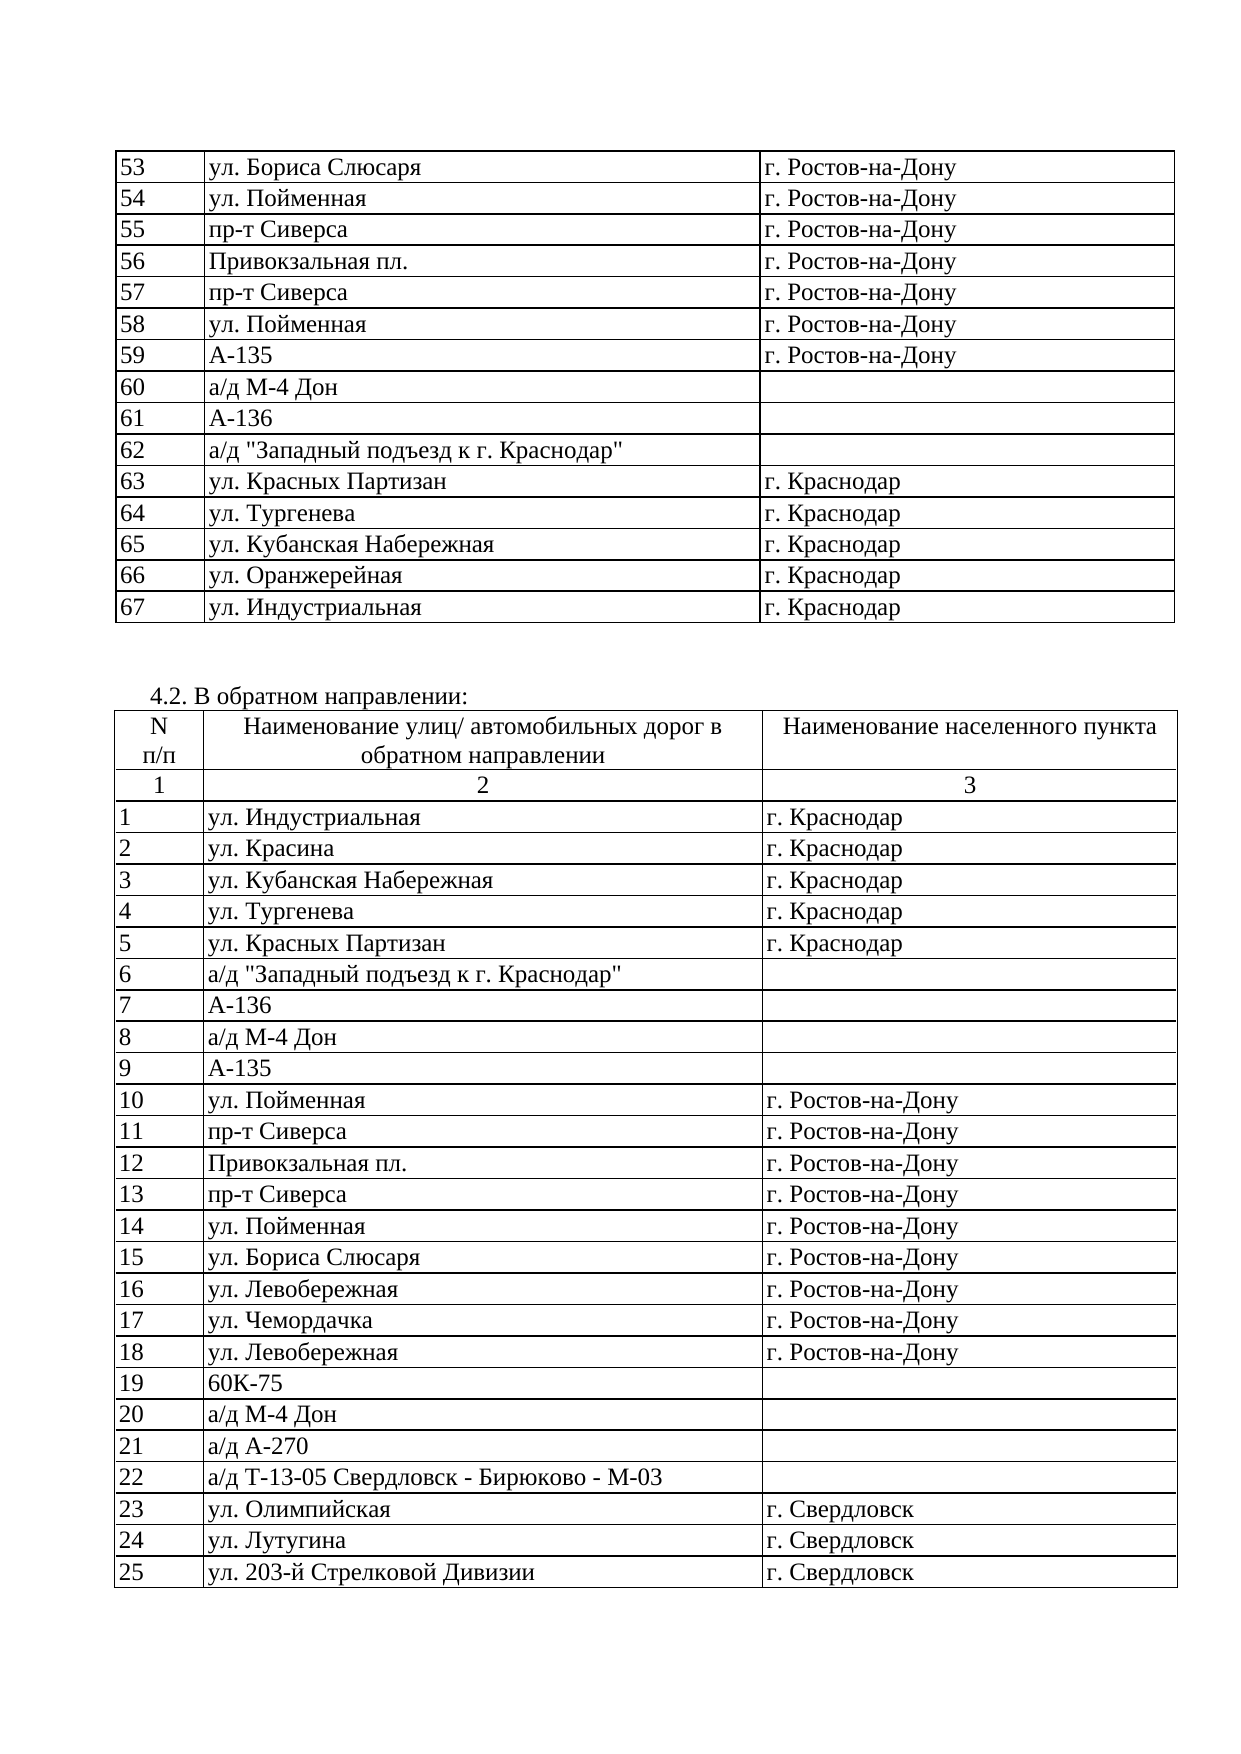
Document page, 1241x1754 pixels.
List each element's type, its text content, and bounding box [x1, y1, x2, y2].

table_cell 7 [115, 990, 203, 1020]
table_cell 6 [115, 959, 203, 989]
table_cell г. Ростов-на-Дону [761, 152, 1174, 181]
table_cell ул. Тургенева [204, 896, 762, 926]
table_cell г. Ростов-на-Дону [761, 246, 1174, 276]
table_cell ул. Левобережная [204, 1337, 762, 1366]
table_cell 67 [117, 592, 204, 622]
table_cell 60 [117, 372, 204, 402]
table_cell а/д "Западный подъезд к г. Краснодар" [205, 435, 759, 464]
table_cell г. Ростов-на-Дону [763, 1304, 1177, 1335]
table_cell 20 [115, 1399, 203, 1429]
table_cell А-136 [205, 403, 759, 433]
table_cell 22 [115, 1462, 203, 1492]
table_cell 5 [115, 927, 203, 957]
table_cell 1 [115, 770, 203, 800]
table_cell 16 [115, 1273, 203, 1303]
table_cell ул. Пойменная [205, 183, 759, 213]
table_cell г. Ростов-на-Дону [763, 1146, 1177, 1178]
table_cell г. Ростов-на-Дону [763, 1115, 1177, 1146]
table_cell 59 [117, 340, 204, 370]
table_cell 2 [204, 770, 762, 800]
table_cell г. Краснодар [763, 800, 1177, 832]
table_cell 18 [115, 1336, 203, 1366]
table_cell ул. Пойменная [205, 309, 759, 339]
table_cell ул. Лутугина [204, 1525, 762, 1555]
table_cell а/д "Западный подъезд к г. Краснодар" [204, 959, 762, 989]
table_cell пр-т Сиверса [205, 277, 759, 307]
table_cell ул. Оранжерейная [205, 561, 759, 590]
table_cell г. Свердловск [763, 1492, 1177, 1524]
table_cell г. Краснодар [761, 529, 1174, 559]
table_cell г. Свердловск [763, 1524, 1177, 1555]
table_cell ул. Пойменная [204, 1085, 762, 1115]
table_cell 10 [115, 1084, 203, 1115]
table_cell пр-т Сиверса [204, 1179, 762, 1209]
table_cell г. Краснодар [761, 466, 1174, 496]
table_cell [763, 958, 1177, 989]
table_cell [763, 1052, 1177, 1083]
table_cell г. Ростов-на-Дону [763, 1241, 1177, 1272]
table_cell ул. Индустриальная [205, 592, 759, 622]
table_cell А-135 [204, 1053, 762, 1083]
table_cell 17 [115, 1305, 203, 1335]
table_cell г. Ростов-на-Дону [761, 215, 1174, 244]
table_cell [763, 1020, 1177, 1052]
table_cell 1 [115, 801, 203, 832]
table_cell ул. Индустриальная [204, 802, 762, 832]
table_cell 64 [117, 498, 204, 527]
table_cell 3 [115, 864, 203, 894]
table_cell а/д М-4 Дон [205, 372, 759, 402]
table_cell 3 [763, 769, 1177, 800]
table_cell г. Ростов-на-Дону [761, 183, 1174, 213]
table_cell 61 [117, 403, 204, 433]
table_cell [763, 1461, 1177, 1492]
table_cell ул. Тургенева [205, 498, 759, 527]
table_cell [761, 403, 1174, 433]
table_cell г. Ростов-на-Дону [763, 1178, 1177, 1209]
table_cell 13 [115, 1179, 203, 1209]
table_cell 63 [117, 466, 204, 496]
table_cell 19 [115, 1368, 203, 1398]
table_cell ул. 203-й Стрелковой Дивизии [204, 1557, 762, 1587]
table_cell 60К-75 [204, 1368, 762, 1398]
table_cell г. Ростов-на-Дону [761, 309, 1174, 339]
table_header N п/п [115, 711, 203, 769]
table_cell 12 [115, 1147, 203, 1178]
table_cell Привокзальная пл. [205, 246, 759, 276]
table_cell 55 [117, 215, 204, 244]
table_cell 56 [117, 246, 204, 276]
table_cell ул. Чемордачка [204, 1305, 762, 1335]
table_cell [763, 1429, 1177, 1461]
table_cell ул. Кубанская Набережная [205, 529, 759, 559]
table_cell 15 [115, 1242, 203, 1272]
table_cell 14 [115, 1210, 203, 1241]
table_cell г. Ростов-на-Дону [763, 1335, 1177, 1366]
table_cell 54 [117, 183, 204, 213]
table_cell 24 [115, 1525, 203, 1555]
table_cell 62 [117, 435, 204, 464]
table_cell ул. Красина [204, 833, 762, 863]
table_cell а/д М-4 Дон [204, 1400, 762, 1429]
table_cell 11 [115, 1116, 203, 1146]
table_cell г. Краснодар [763, 926, 1177, 957]
table_cell пр-т Сиверса [204, 1116, 762, 1146]
table_cell ул. Бориса Слюсаря [205, 152, 759, 181]
table_cell 4 [115, 896, 203, 926]
table_cell ул. Кубанская Набережная [204, 865, 762, 894]
table_cell 21 [115, 1430, 203, 1461]
table_cell А-135 [205, 340, 759, 370]
table_cell г. Свердловск [763, 1555, 1177, 1587]
table_cell г. Краснодар [761, 592, 1174, 622]
table_cell [763, 1366, 1177, 1398]
table_cell 8 [115, 1021, 203, 1052]
table_cell г. Краснодар [761, 498, 1174, 527]
table_cell А-136 [204, 991, 762, 1020]
table_cell ул. Пойменная [204, 1211, 762, 1241]
table_cell ул. Бориса Слюсаря [204, 1242, 762, 1272]
table_cell 53 [117, 152, 204, 181]
table_cell [761, 372, 1174, 402]
table_cell [761, 435, 1174, 464]
table_cell ул. Красных Партизан [205, 466, 759, 496]
text 4.2. В обратном направлении: [150, 681, 1090, 710]
table_cell г. Ростов-на-Дону [763, 1272, 1177, 1303]
table_cell г. Ростов-на-Дону [763, 1209, 1177, 1241]
table_cell [763, 989, 1177, 1020]
table_cell 57 [117, 277, 204, 307]
table_cell ул. Левобережная [204, 1274, 762, 1303]
table_cell г. Краснодар [763, 832, 1177, 863]
table_cell 25 [115, 1556, 203, 1587]
table_cell г. Ростов-на-Дону [761, 340, 1174, 370]
table_cell 2 [115, 833, 203, 863]
table_cell 23 [115, 1493, 203, 1524]
table_cell 58 [117, 309, 204, 339]
table_cell ул. Красных Партизан [204, 928, 762, 957]
table_cell г. Ростов-на-Дону [761, 277, 1174, 307]
table_cell г. Краснодар [761, 561, 1174, 590]
table_cell г. Ростов-на-Дону [763, 1083, 1177, 1115]
table_cell 9 [115, 1053, 203, 1083]
table_cell Привокзальная пл. [204, 1148, 762, 1178]
table_cell ул. Олимпийская [204, 1494, 762, 1524]
table_cell а/д А-270 [204, 1431, 762, 1461]
table_cell а/д М-4 Дон [204, 1022, 762, 1052]
table_cell г. Краснодар [763, 863, 1177, 894]
table_header Наименование улиц/ автомобильных дорог в обратном направлении [204, 711, 762, 769]
table_header Наименование населенного пункта [763, 711, 1177, 769]
table_cell 66 [117, 561, 204, 590]
table_cell г. Краснодар [763, 895, 1177, 926]
table_cell пр-т Сиверса [205, 215, 759, 244]
table_cell [763, 1398, 1177, 1429]
table_cell 65 [117, 529, 204, 559]
table_cell а/д Т-13-05 Свердловск - Бирюково - М-03 [204, 1462, 762, 1492]
